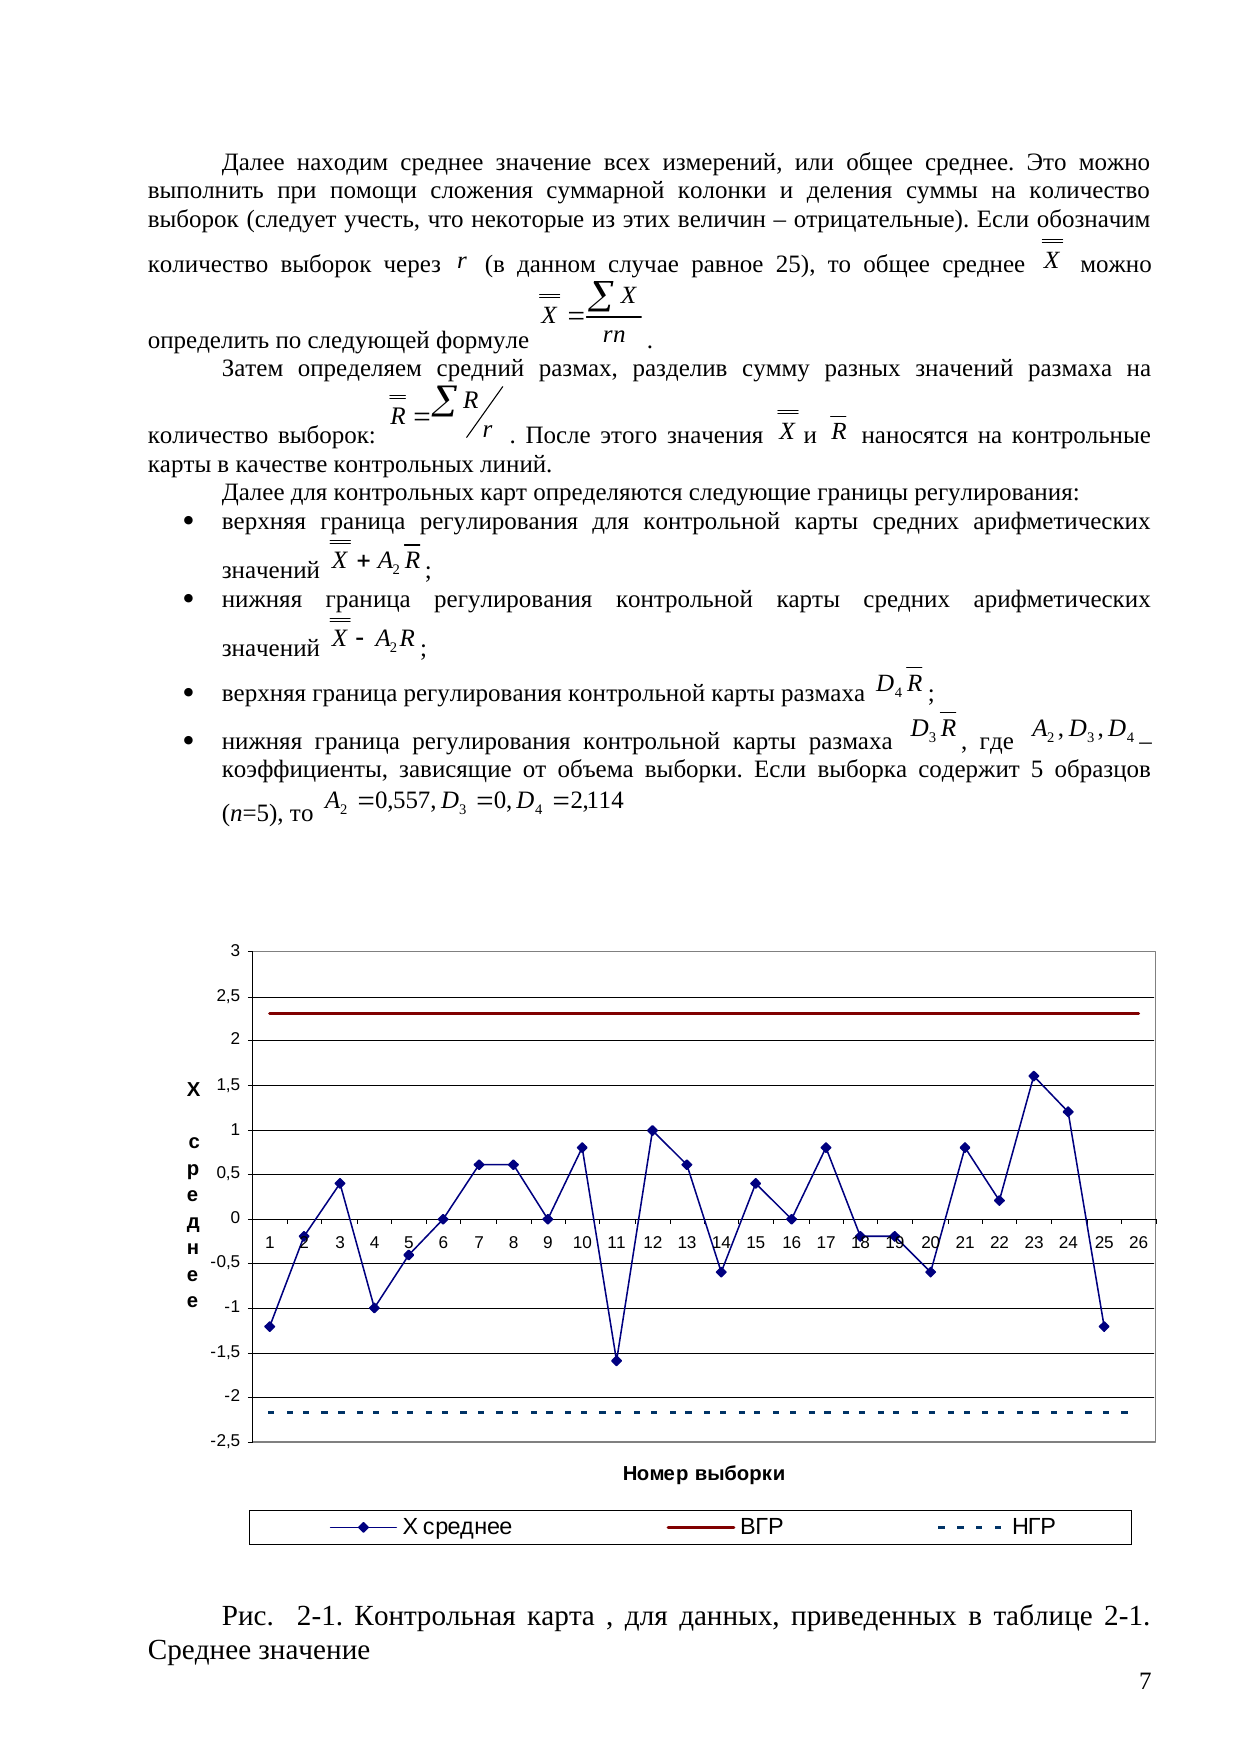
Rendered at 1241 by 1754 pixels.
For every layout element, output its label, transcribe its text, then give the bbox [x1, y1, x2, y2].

list верхняя граница регулирования контрольной карты размаха ; [184, 662, 1152, 707]
text Рис. 2-1. Контрольная карта , для данных, приведенных в таблице 2-1. Среднее значение [148, 1598, 1152, 1665]
text Далее находим среднее значение всех измерений, или общее среднее. Это можно выполнить при помощи сложения суммарной колонки и деления суммы на количество выборок (следует учесть, что некоторые из этих величин – отрицательные). Если обозначим количество выборок через (в данном случае равное 25), то общее среднее можно определить по следующей формуле . [148, 147, 1152, 353]
list нижняя граница регулирования контрольной карты размаха , где – коэффициенты, зависящие от объема выборки. Если выборка содержит 5 образцов (n=5), то [184, 707, 1152, 826]
text Далее для контрольных карт определяются следующие границы регулирования: [148, 477, 1152, 506]
list нижняя граница регулирования контрольной карты средних арифметических значений ; [184, 584, 1152, 662]
list верхняя граница регулирования для контрольной карты средних арифметических значений ; [184, 506, 1152, 584]
text Затем определяем средний размах, разделив сумму разных значений размаха на количество выборок: . После этого значения и наносятся на контрольные карты в качестве контрольных линий. [148, 353, 1152, 477]
